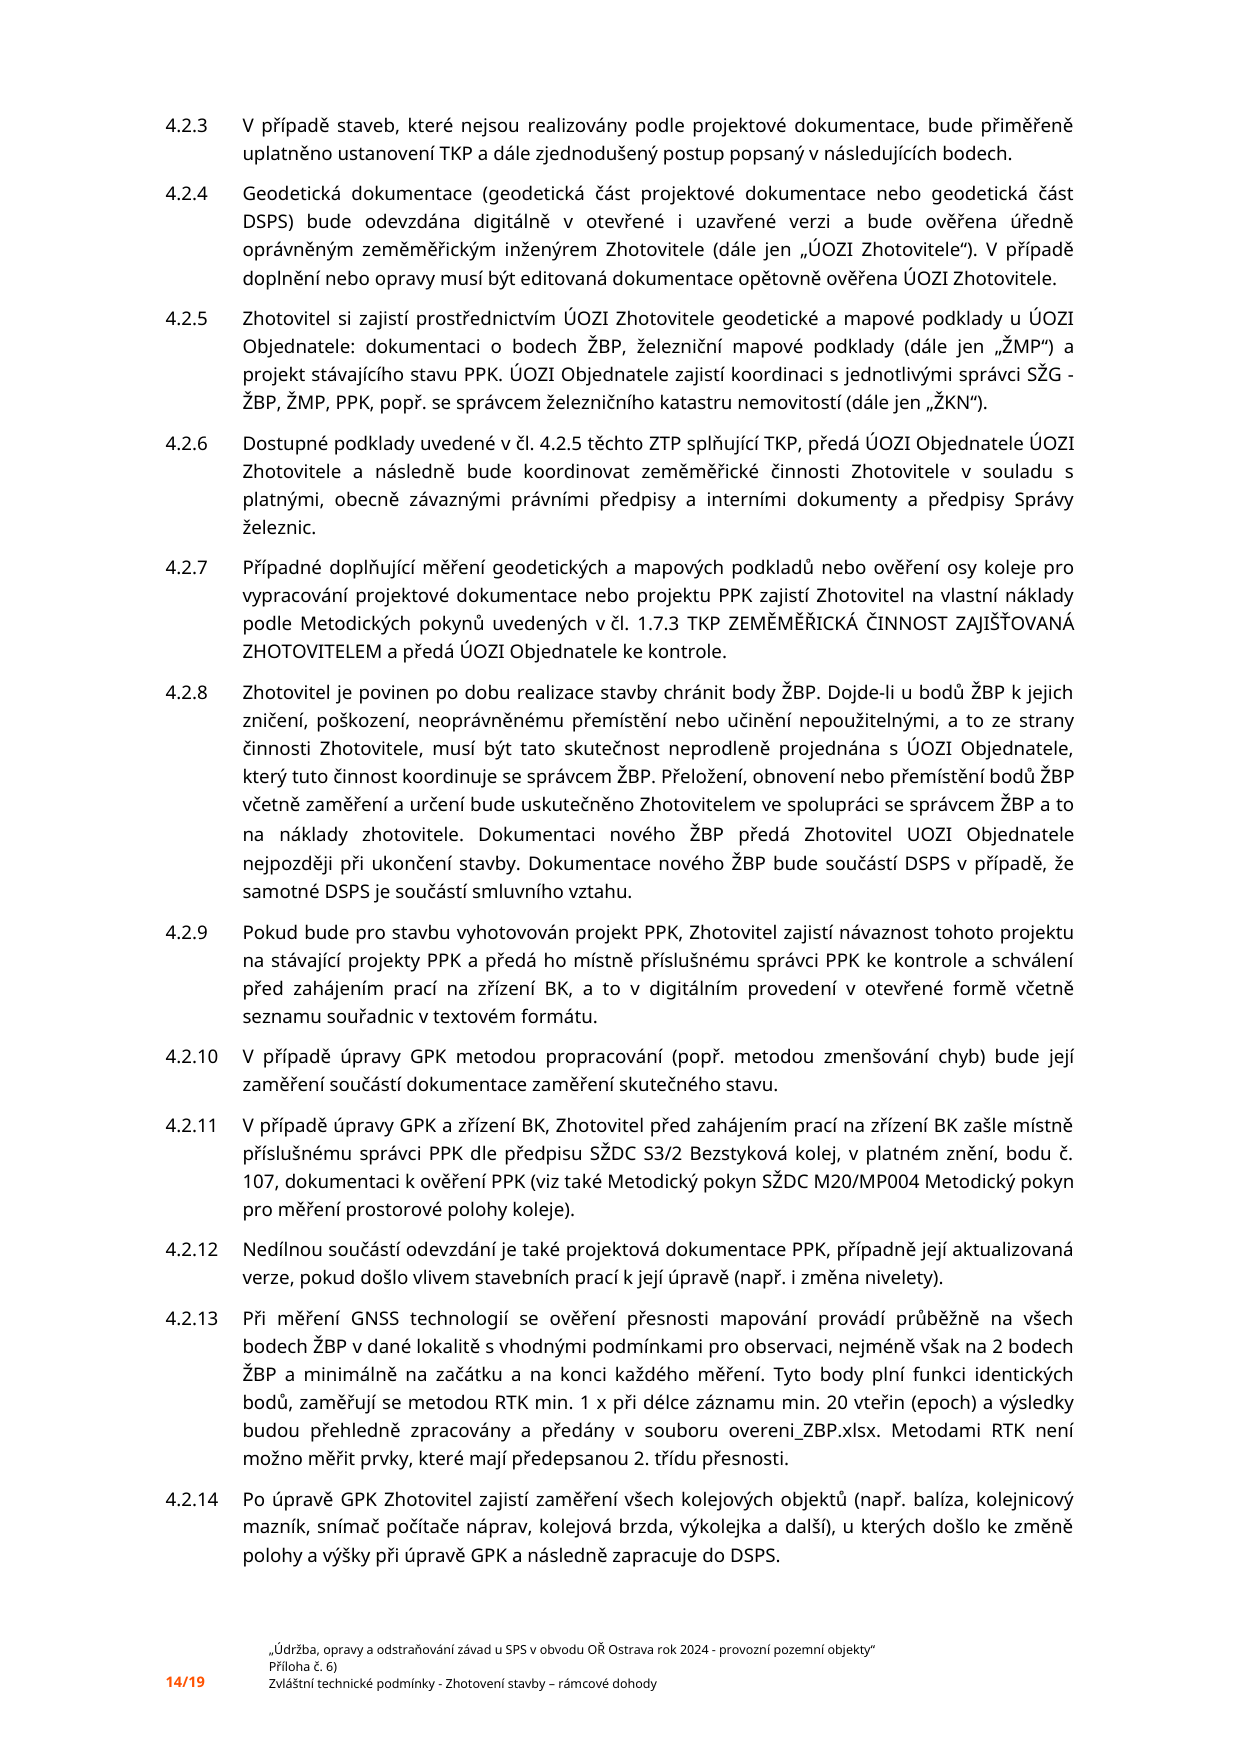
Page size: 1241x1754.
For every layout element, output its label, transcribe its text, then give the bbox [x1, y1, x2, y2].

text V případě staveb, které nejsou realizovány podle projektové dokumentace, bude přiměřeně uplatněno ustanovení TKP a dále zjednodušený postup popsaný v následujících bodech. [165, 112, 1075, 166]
text Zhotovitel je povinen po dobu realizace stavby chránit body ŽBP. Dojde-li u bodů ŽBP k jejich zničení, poškození, neoprávněnému přemístění nebo učinění nepoužitelnými, a to ze strany činnosti Zhotovitele, musí být tato skutečnost neprodleně projednána s ÚOZI Objednatele, který tuto činnost koordinuje se správcem ŽBP. Přeložení, obnovení nebo přemístění bodů ŽBP včetně zaměření a určení bude uskutečněno Zhotovitelem ve spolupráci se správcem ŽBP a to na náklady zhotovitele. Dokumentaci nového ŽBP předá Zhotovitel UOZI Objednatele nejpozději při ukončení stavby. Dokumentace nového ŽBP bude součástí DSPS v případě, že samotné DSPS je součástí smluvního vztahu. [165, 679, 1075, 904]
text Případné doplňující měření geodetických a mapových podkladů nebo ověření osy koleje pro vypracování projektové dokumentace nebo projektu PPK zajistí Zhotovitel na vlastní náklady podle Metodických pokynů uvedených v čl. 1.7.3 TKP ZEMĚMĚŘICKÁ ČINNOST ZAJIŠŤOVANÁ ZHOTOVITELEM a předá ÚOZI Objednatele ke kontrole. [165, 554, 1075, 664]
text Zhotovitel si zajistí prostřednictvím ÚOZI Zhotovitele geodetické a mapové podklady u ÚOZI Objednatele: dokumentaci o bodech ŽBP, železniční mapové podklady (dále jen „ŽMP“) a projekt stávajícího stavu PPK. ÚOZI Objednatele zajistí koordinaci s jednotlivými správci SŽG - ŽBP, ŽMP, PPK, popř. se správcem železničního katastru nemovitostí (dále jen „ŽKN“). [165, 305, 1075, 415]
text Geodetická dokumentace (geodetická část projektové dokumentace nebo geodetická část DSPS) bude odevzdána digitálně v otevřené i uzavřené verzi a bude ověřena úředně oprávněným zeměměřickým inženýrem Zhotovitele (dále jen „ÚOZI Zhotovitele“). V případě doplnění nebo opravy musí být editovaná dokumentace opětovně ověřena ÚOZI Zhotovitele. [165, 181, 1075, 290]
text V případě úpravy GPK a zřízení BK, Zhotovitel před zahájením prací na zřízení BK zašle místně příslušnému správci PPK dle předpisu SŽDC S3/2 Bezstyková kolej, v platném znění, bodu č. 107, dokumentaci k ověření PPK (viz také Metodický pokyn SŽDC M20/MP004 Metodický pokyn pro měření prostorové polohy koleje). [165, 1112, 1075, 1222]
text Nedílnou součástí odevzdání je také projektová dokumentace PPK, případně její aktualizovaná verze, pokud došlo vlivem stavebních prací k její úpravě (např. i změna nivelety). [165, 1237, 1075, 1290]
text Dostupné podklady uvedené v čl. 4.2.5 těchto ZTP splňující TKP, předá ÚOZI Objednatele ÚOZI Zhotovitele a následně bude koordinovat zeměměřické činnosti Zhotovitele v souladu s platnými, obecně závaznými právními předpisy a interními dokumenty a předpisy Správy železnic. [165, 430, 1075, 539]
text Po úpravě GPK Zhotovitel zajistí zaměření všech kolejových objektů (např. balíza, kolejnicový mazník, snímač počítače náprav, kolejová brzda, výkolejka a další), u kterých došlo ke změně polohy a výšky při úpravě GPK a následně zapracuje do DSPS. [165, 1486, 1075, 1567]
text Při měření GNSS technologií se ověření přesnosti mapování provádí průběžně na všech bodech ŽBP v dané lokalitě s vhodnými podmínkami pro observaci, nejméně však na 2 bodech ŽBP a minimálně na začátku a na konci každého měření. Tyto body plní funkci identických bodů, zaměřují se metodou RTK min. 1 x při délce záznamu min. 20 vteřin (epoch) a výsledky budou přehledně zpracovány a předány v souboru overeni_ZBP.xlsx. Metodami RTK není možno měřit prvky, které mají předepsanou 2. třídu přesnosti. [165, 1305, 1075, 1471]
text Pokud bude pro stavbu vyhotovován projekt PPK, Zhotovitel zajistí návaznost tohoto projektu na stávající projekty PPK a předá ho místně příslušnému správci PPK ke kontrole a schválení před zahájením prací na zřízení BK, a to v digitálním provedení v otevřené formě včetně seznamu souřadnic v textovém formátu. [165, 919, 1075, 1028]
text V případě úpravy GPK metodou propracování (popř. metodou zmenšování chyb) bude její zaměření součástí dokumentace zaměření skutečného stavu. [165, 1043, 1075, 1097]
